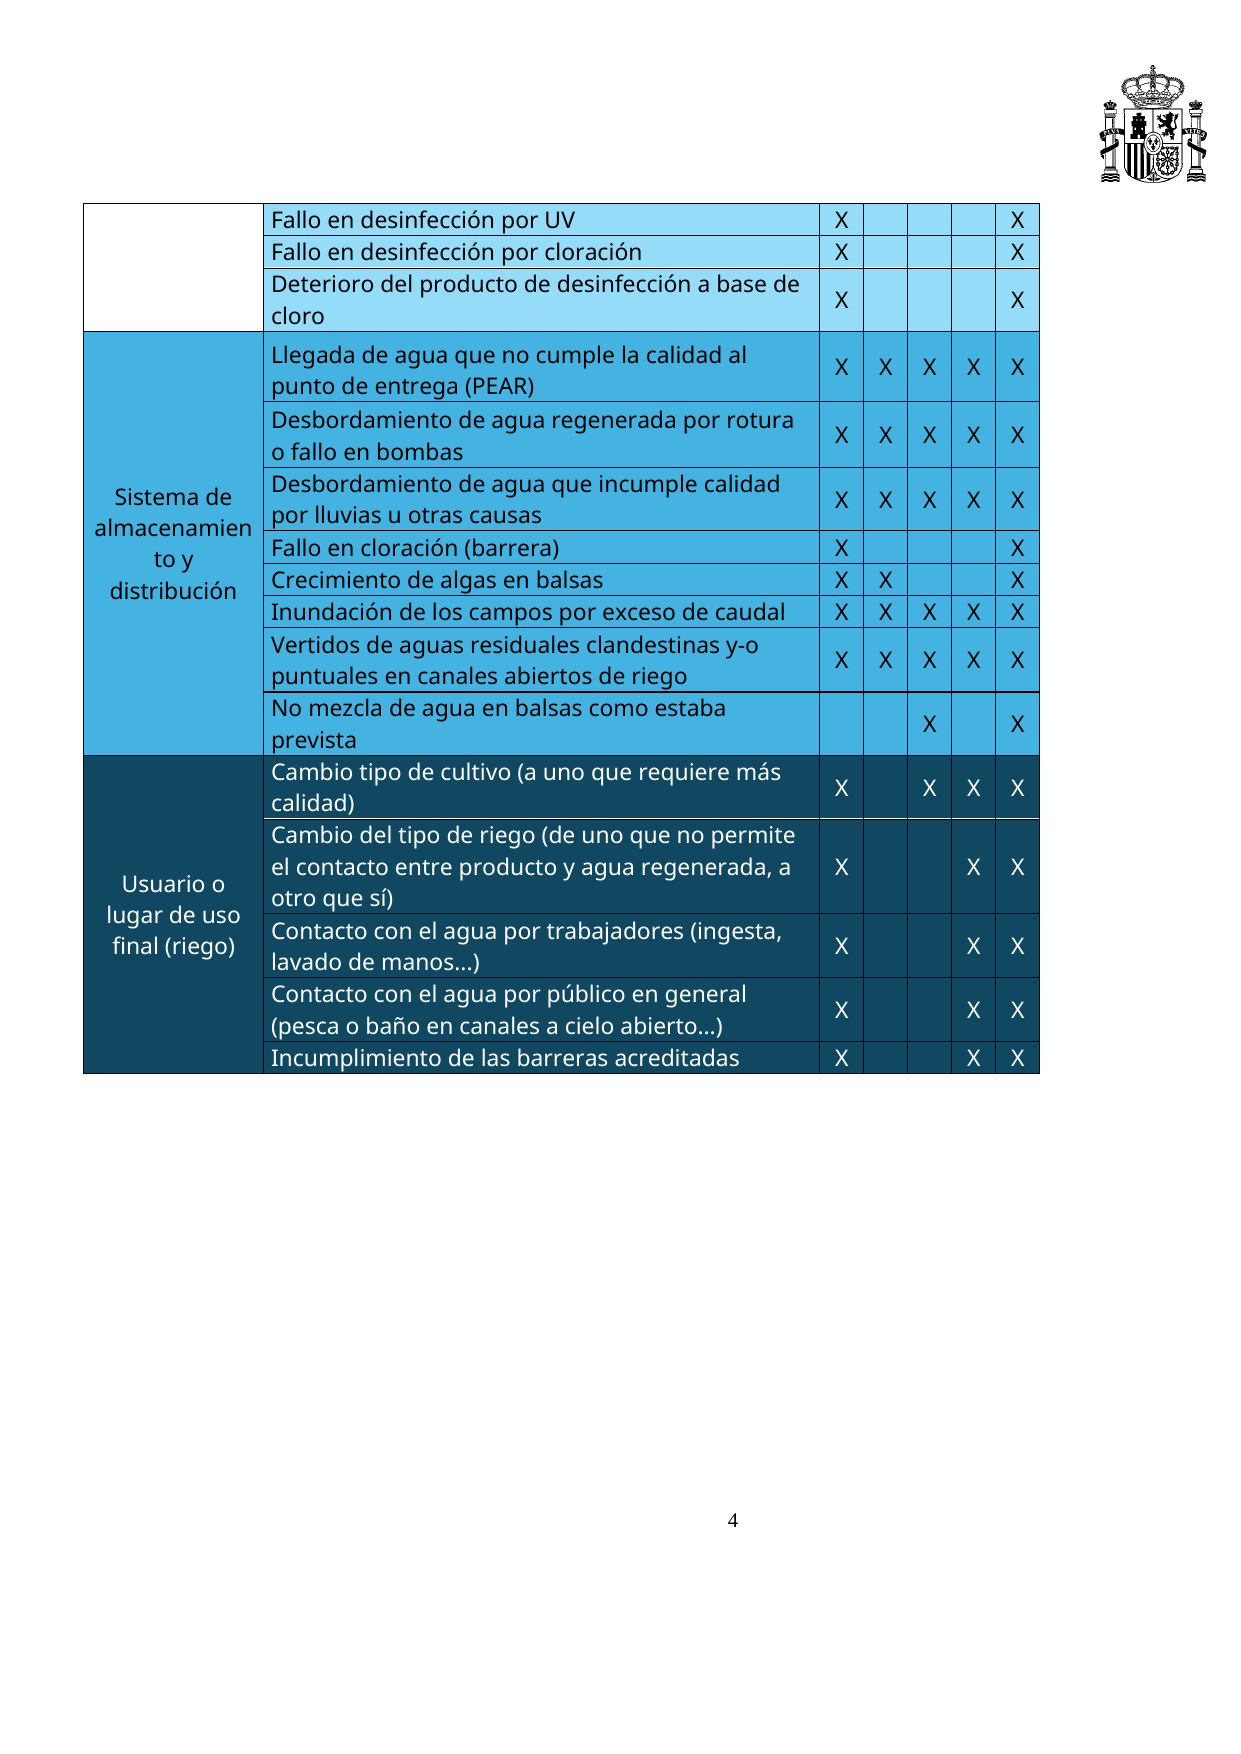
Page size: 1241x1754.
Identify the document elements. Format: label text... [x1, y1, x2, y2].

table_cell Desbordamiento de agua regenerada por rotura o fallo en bombas [264, 402, 819, 467]
table_cell [908, 204, 951, 235]
table_cell [952, 269, 995, 331]
table_cell X [996, 204, 1039, 235]
table_cell X [996, 236, 1039, 267]
table_cell X [864, 564, 907, 595]
table_cell X [820, 402, 863, 467]
table_cell X [820, 332, 863, 401]
table_cell [908, 269, 951, 331]
table_cell [864, 236, 907, 267]
table_cell Inundación de los campos por exceso de caudal [264, 596, 819, 627]
table_cell Contacto con el agua por público en general (pesca o baño en canales a cielo abierto…) [264, 978, 819, 1041]
table_cell X [820, 564, 863, 595]
table_cell X [908, 596, 951, 627]
table_cell X [952, 1042, 995, 1073]
table_cell [952, 236, 995, 267]
table_cell X [908, 628, 951, 691]
table_cell [864, 820, 907, 913]
table_cell X [820, 756, 863, 818]
table_cell X [864, 468, 907, 530]
table_cell X [996, 693, 1039, 755]
table_cell X [952, 596, 995, 627]
table_cell [864, 914, 907, 977]
table_cell X [996, 596, 1039, 627]
table_cell X [952, 402, 995, 467]
table_cell X [996, 332, 1039, 401]
table_cell X [820, 468, 863, 530]
table_cell Llegada de agua que no cumple la calidad al punto de entrega (PEAR) [264, 332, 819, 401]
picture [1082, 59, 1220, 203]
table_cell X [952, 978, 995, 1041]
table_cell X [820, 1042, 863, 1073]
table_cell [864, 756, 907, 818]
table_cell [908, 914, 951, 977]
table_cell [864, 531, 907, 563]
table_cell Incumplimiento de las barreras acreditadas [264, 1042, 819, 1073]
table_cell X [996, 1042, 1039, 1073]
table_cell X [996, 531, 1039, 563]
table_cell X [996, 978, 1039, 1041]
table_cell X [996, 402, 1039, 467]
table_cell [864, 978, 907, 1041]
table_cell X [820, 269, 863, 331]
table_cell Crecimiento de algas en balsas [264, 564, 819, 595]
table_cell [864, 204, 907, 235]
table_cell X [908, 402, 951, 467]
table_cell Cambio tipo de cultivo (a uno que requiere más calidad) [264, 756, 819, 818]
table_cell X [864, 402, 907, 467]
table_cell [952, 531, 995, 563]
table_cell X [820, 628, 863, 691]
table_cell X [820, 236, 863, 267]
table_cell X [952, 468, 995, 530]
table_cell Fallo en desinfección por cloración [264, 236, 819, 267]
table_cell X [996, 820, 1039, 913]
table_cell [908, 564, 951, 595]
table_cell Contacto con el agua por trabajadores (ingesta, lavado de manos...) [264, 914, 819, 977]
table_cell Deterioro del producto de desinfección a base de cloro [264, 269, 819, 331]
table_cell Sistema de almacenamiento y distribución [84, 332, 263, 755]
table_cell [952, 204, 995, 235]
table_cell [908, 236, 951, 267]
table_cell Cambio del tipo de riego (de uno que no permite el contacto entre producto y agua regenerada, a otro que sí) [264, 820, 819, 913]
table_cell [908, 978, 951, 1041]
table_cell [864, 269, 907, 331]
table_cell X [996, 269, 1039, 331]
table_cell [908, 531, 951, 563]
table_cell Vertidos de aguas residuales clandestinas y-o puntuales en canales abiertos de riego [264, 628, 819, 691]
table_cell X [996, 914, 1039, 977]
table_cell X [952, 628, 995, 691]
table_cell X [952, 756, 995, 818]
table_cell [908, 820, 951, 913]
table_cell X [820, 820, 863, 913]
table_cell X [952, 914, 995, 977]
table_cell X [952, 820, 995, 913]
table_cell [820, 693, 863, 755]
table_cell [864, 1042, 907, 1073]
table_cell Fallo en cloración (barrera) [264, 531, 819, 563]
table_cell X [864, 332, 907, 401]
table_cell Usuario o lugar de uso final (riego) [84, 756, 263, 1073]
table_cell X [996, 468, 1039, 530]
table_cell [908, 1042, 951, 1073]
table_cell X [908, 693, 951, 755]
table_cell X [996, 628, 1039, 691]
table_cell X [864, 628, 907, 691]
table_cell X [996, 564, 1039, 595]
table_cell X [820, 596, 863, 627]
table_cell X [820, 978, 863, 1041]
table_cell [952, 693, 995, 755]
table_cell X [908, 468, 951, 530]
table_cell [952, 564, 995, 595]
table_cell X [996, 756, 1039, 818]
table_cell No mezcla de agua en balsas como estaba prevista [264, 693, 819, 755]
table_cell X [820, 531, 863, 563]
table_cell [864, 693, 907, 755]
table_cell X [908, 756, 951, 818]
table_cell X [908, 332, 951, 401]
table_cell X [820, 204, 863, 235]
table_cell X [820, 914, 863, 977]
table_cell Desbordamiento de agua que incumple calidad por lluvias u otras causas [264, 468, 819, 530]
table_cell X [952, 332, 995, 401]
table_cell Fallo en desinfección por UV [264, 204, 819, 235]
table_cell X [864, 596, 907, 627]
